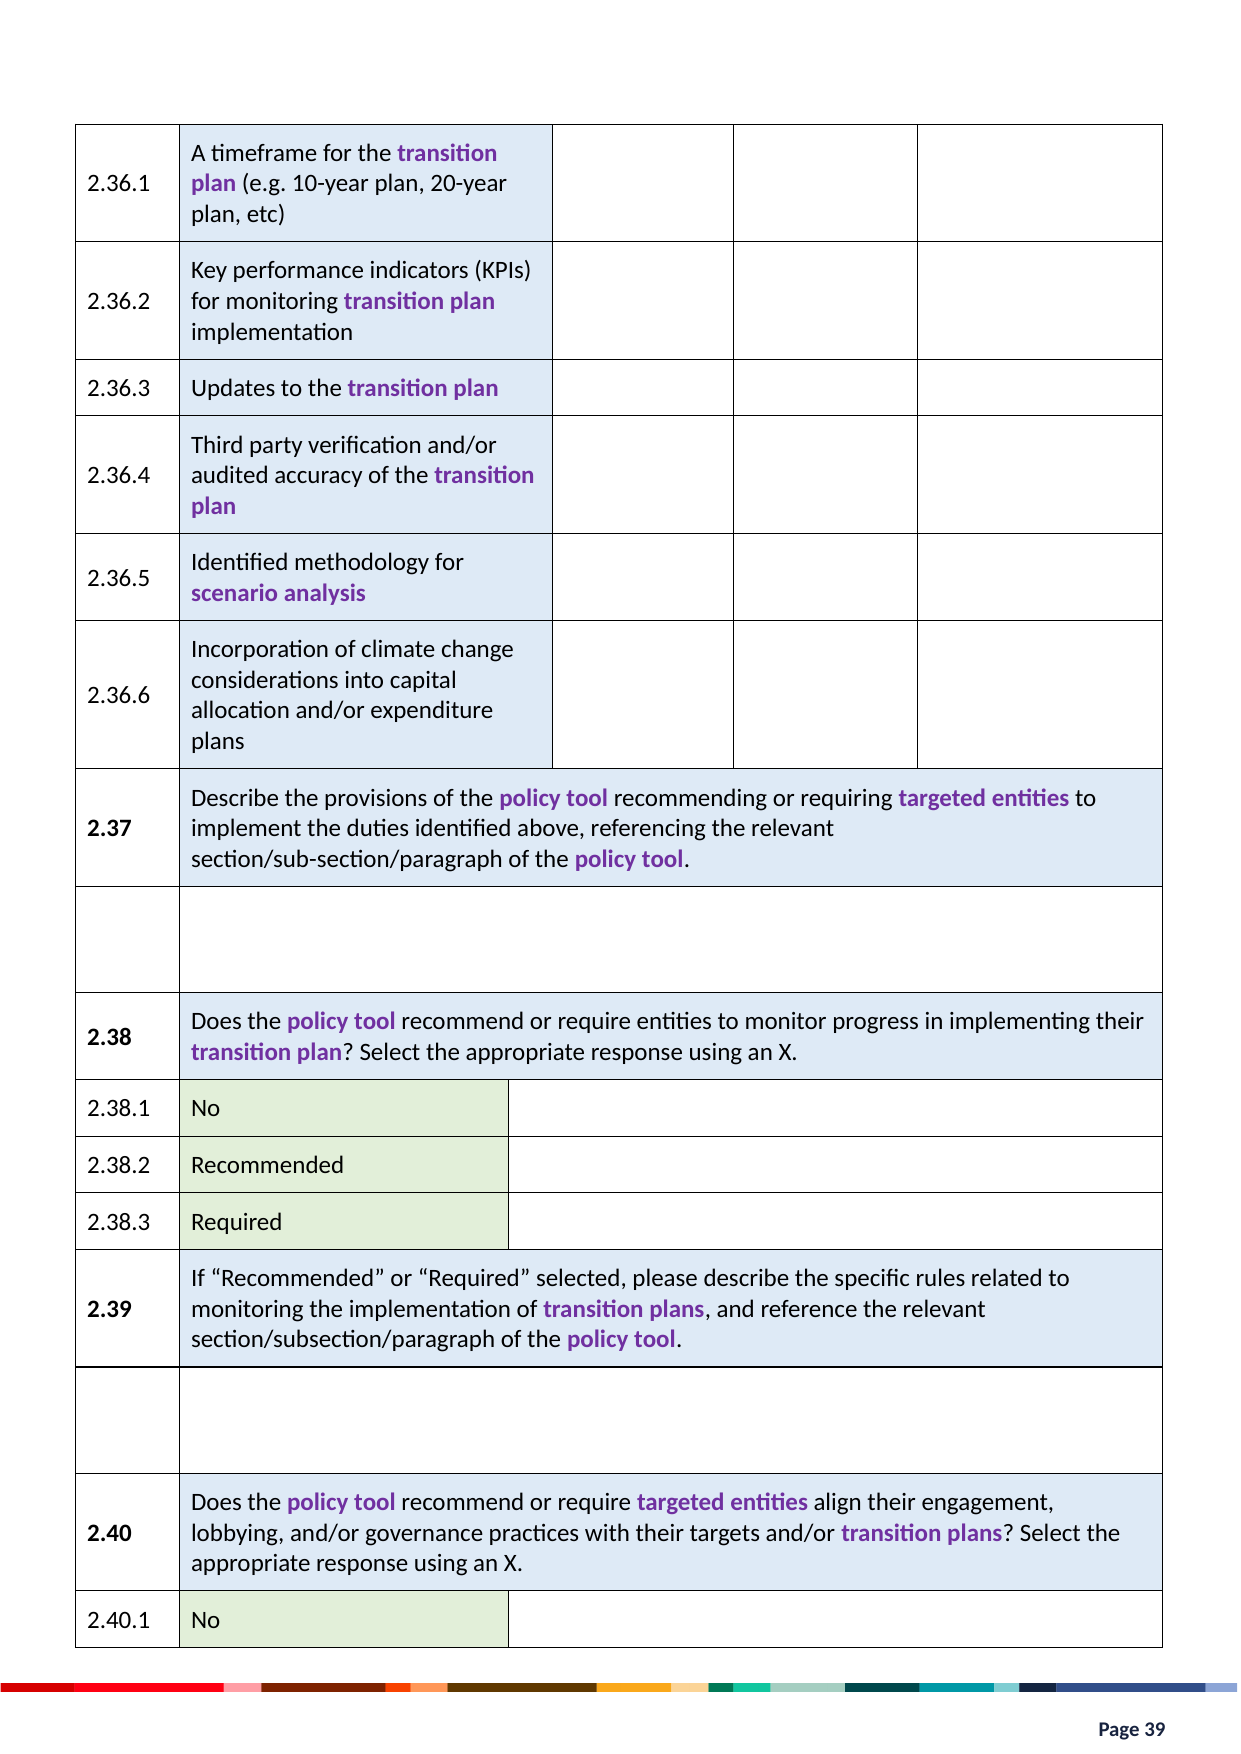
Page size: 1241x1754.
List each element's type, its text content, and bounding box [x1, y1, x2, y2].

table_cell [918, 416, 1162, 533]
table_cell 2.40.1 [76, 1591, 179, 1647]
table_cell 2.36.2 [76, 242, 179, 359]
table_cell Describe the provisions of the policy tool recommending or requiring targeted entities to implement the duties identified above, referencing the relevant section/sub-section/paragraph of the policy tool. [180, 769, 1162, 886]
table_cell [734, 621, 917, 768]
table_cell 2.36.1 [76, 125, 179, 241]
table_cell 2.38.2 [76, 1137, 179, 1192]
table_cell [553, 534, 733, 620]
table_cell Incorporation of climate change considerations into capital allocation and/or expenditure plans [180, 621, 552, 768]
table_cell [918, 125, 1162, 241]
table_cell 2.36.3 [76, 360, 179, 415]
table_cell Third party verification and/or audited accuracy of the transition plan [180, 416, 552, 533]
table_cell No [180, 1591, 508, 1647]
table_cell 2.36.6 [76, 621, 179, 768]
table_cell 2.38 [76, 993, 179, 1079]
table_cell 2.37 [76, 769, 179, 886]
table_cell [180, 887, 1162, 992]
table_cell [734, 416, 917, 533]
table_cell [553, 242, 733, 359]
table_cell If “Recommended” or “Required” selected, please describe the specific rules related to monitoring the implementation of transition plans, and reference the relevant section/subsection/paragraph of the policy tool. [180, 1250, 1162, 1366]
table_cell Does the policy tool recommend or require targeted entities align their engagement, lobbying, and/or governance practices with their targets and/or transition plans? Select the appropriate response using an X. [180, 1474, 1162, 1590]
table_cell Updates to the transition plan [180, 360, 552, 415]
table_cell [918, 242, 1162, 359]
table_cell [76, 887, 179, 992]
table_cell 2.40 [76, 1474, 179, 1590]
table_cell Identified methodology for scenario analysis [180, 534, 552, 620]
table_cell 2.39 [76, 1250, 179, 1366]
table_cell [734, 534, 917, 620]
picture [0, 1683, 1236, 1692]
table_cell Does the policy tool recommend or require entities to monitor progress in implementing their transition plan? Select the appropriate response using an X. [180, 993, 1162, 1079]
table_cell [553, 621, 733, 768]
table_cell [734, 125, 917, 241]
table_cell [509, 1137, 1162, 1192]
table_cell [509, 1193, 1162, 1249]
table_cell Key performance indicators (KPIs) for monitoring transition plan implementation [180, 242, 552, 359]
table_cell [180, 1368, 1162, 1473]
table_cell [509, 1080, 1162, 1136]
table_cell 2.38.1 [76, 1080, 179, 1136]
table_cell A timeframe for the transition plan (e.g. 10-year plan, 20-year plan, etc) [180, 125, 552, 241]
table_cell [918, 621, 1162, 768]
table_cell [553, 416, 733, 533]
table_cell 2.38.3 [76, 1193, 179, 1249]
table_cell [553, 360, 733, 415]
table_cell Required [180, 1193, 508, 1249]
table_cell [734, 242, 917, 359]
table_cell 2.36.5 [76, 534, 179, 620]
table_cell [509, 1591, 1162, 1647]
table_cell [918, 534, 1162, 620]
table_cell Recommended [180, 1137, 508, 1192]
table_cell No [180, 1080, 508, 1136]
table_cell [918, 360, 1162, 415]
table_cell 2.36.4 [76, 416, 179, 533]
table_cell [553, 125, 733, 241]
table_cell [734, 360, 917, 415]
table_cell [76, 1368, 179, 1473]
